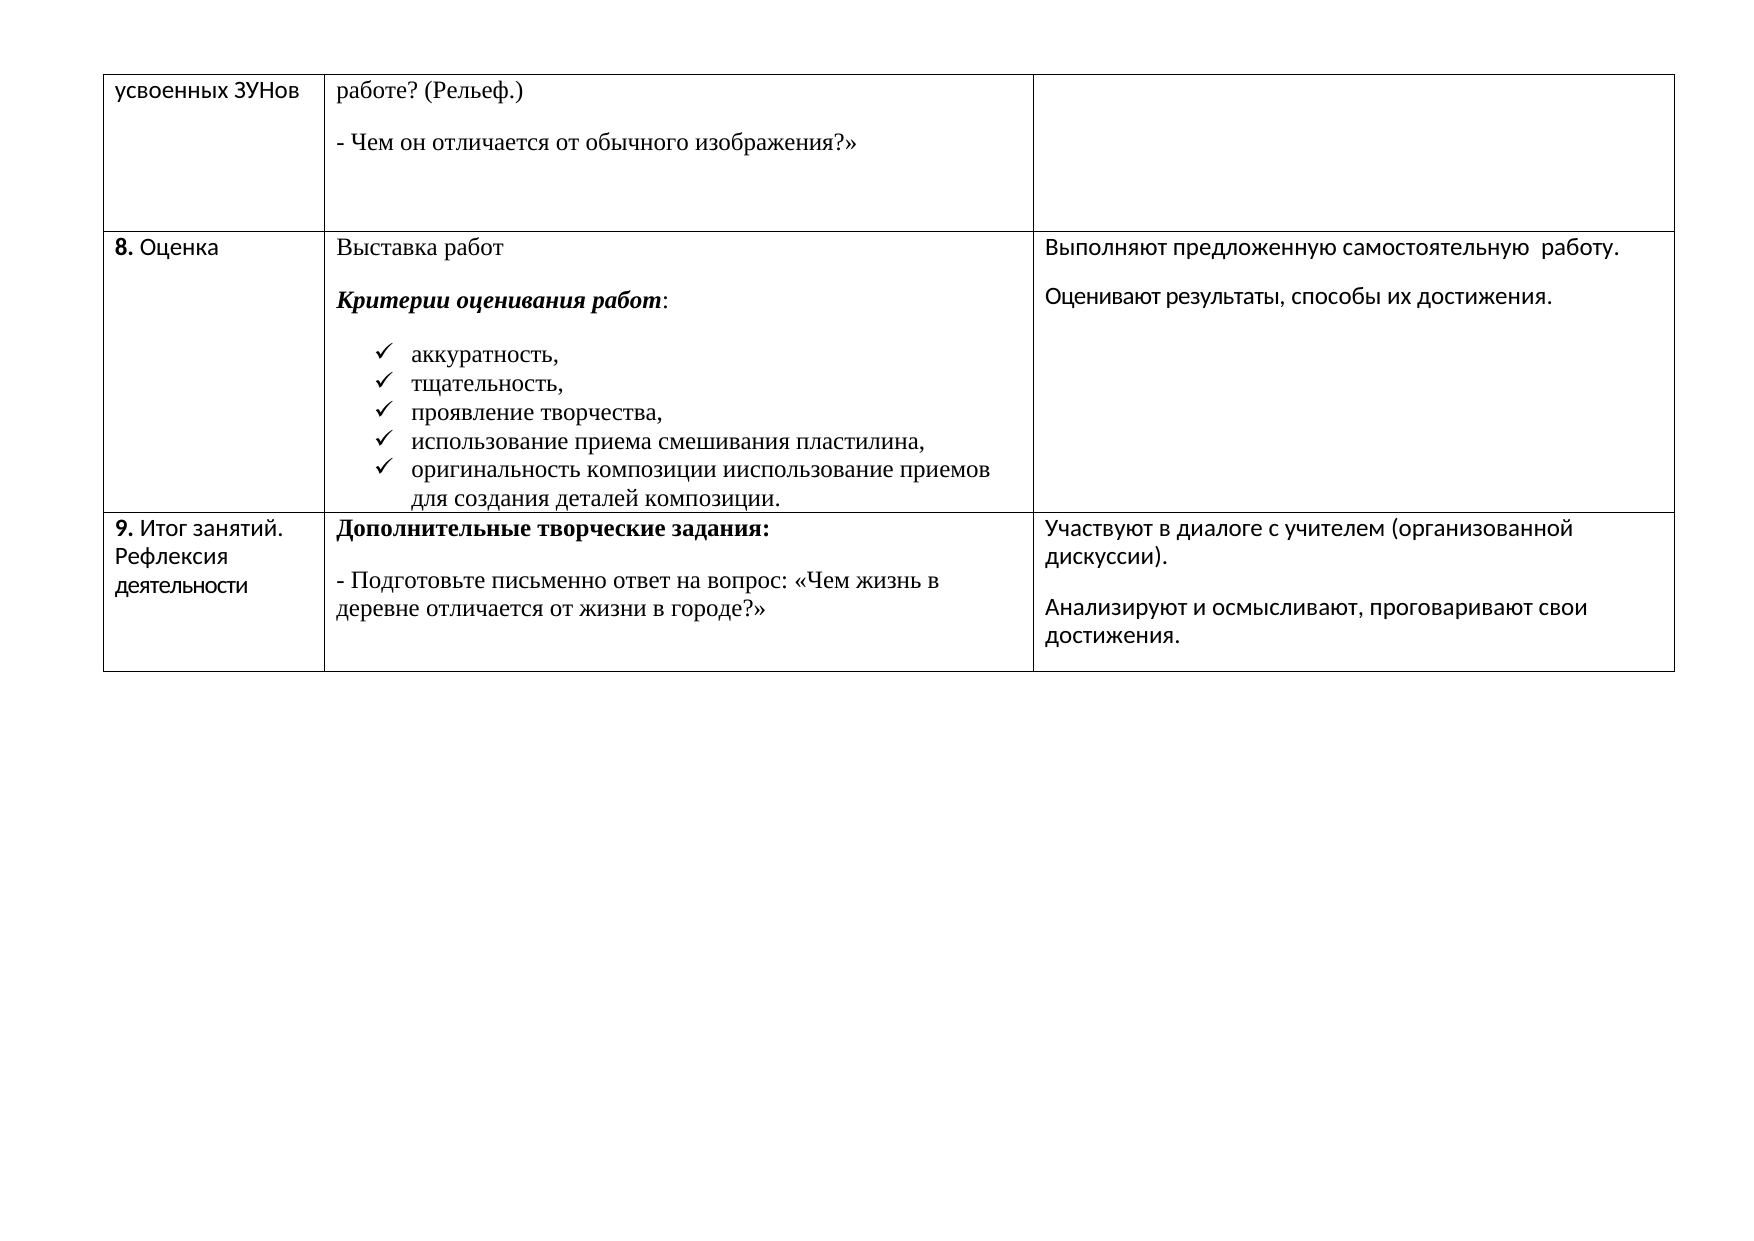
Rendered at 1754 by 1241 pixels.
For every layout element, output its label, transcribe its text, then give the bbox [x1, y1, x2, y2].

table_cell 9. Итог занятий. Рефлексия деятельности [104, 513, 324, 671]
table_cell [104, 75, 324, 231]
table_cell 8. Оценка [104, 232, 324, 512]
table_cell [325, 75, 1033, 231]
table_cell Выполняют предложенную самостоятельную работу. Оценивают результаты, способы их достижения. [1034, 232, 1674, 512]
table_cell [1034, 75, 1674, 231]
table_cell Дополнительные творческие задания: - Подготовьте письменно ответ на вопрос: «Чем жизнь в деревне отличается от жизни в городе?» [325, 513, 1033, 671]
table_cell Выставка работ Критерии оценивания работ: аккуратность, тщательность, проявление творчества, использование приема смешивания пластилина, оригинальность композиции ииспользование приемов для создания деталей композиции. [325, 232, 1033, 512]
table_cell Участвуют в диалоге с учителем (организованной дискуссии). Анализируют и осмысливают, проговаривают свои достижения. [1034, 513, 1674, 671]
